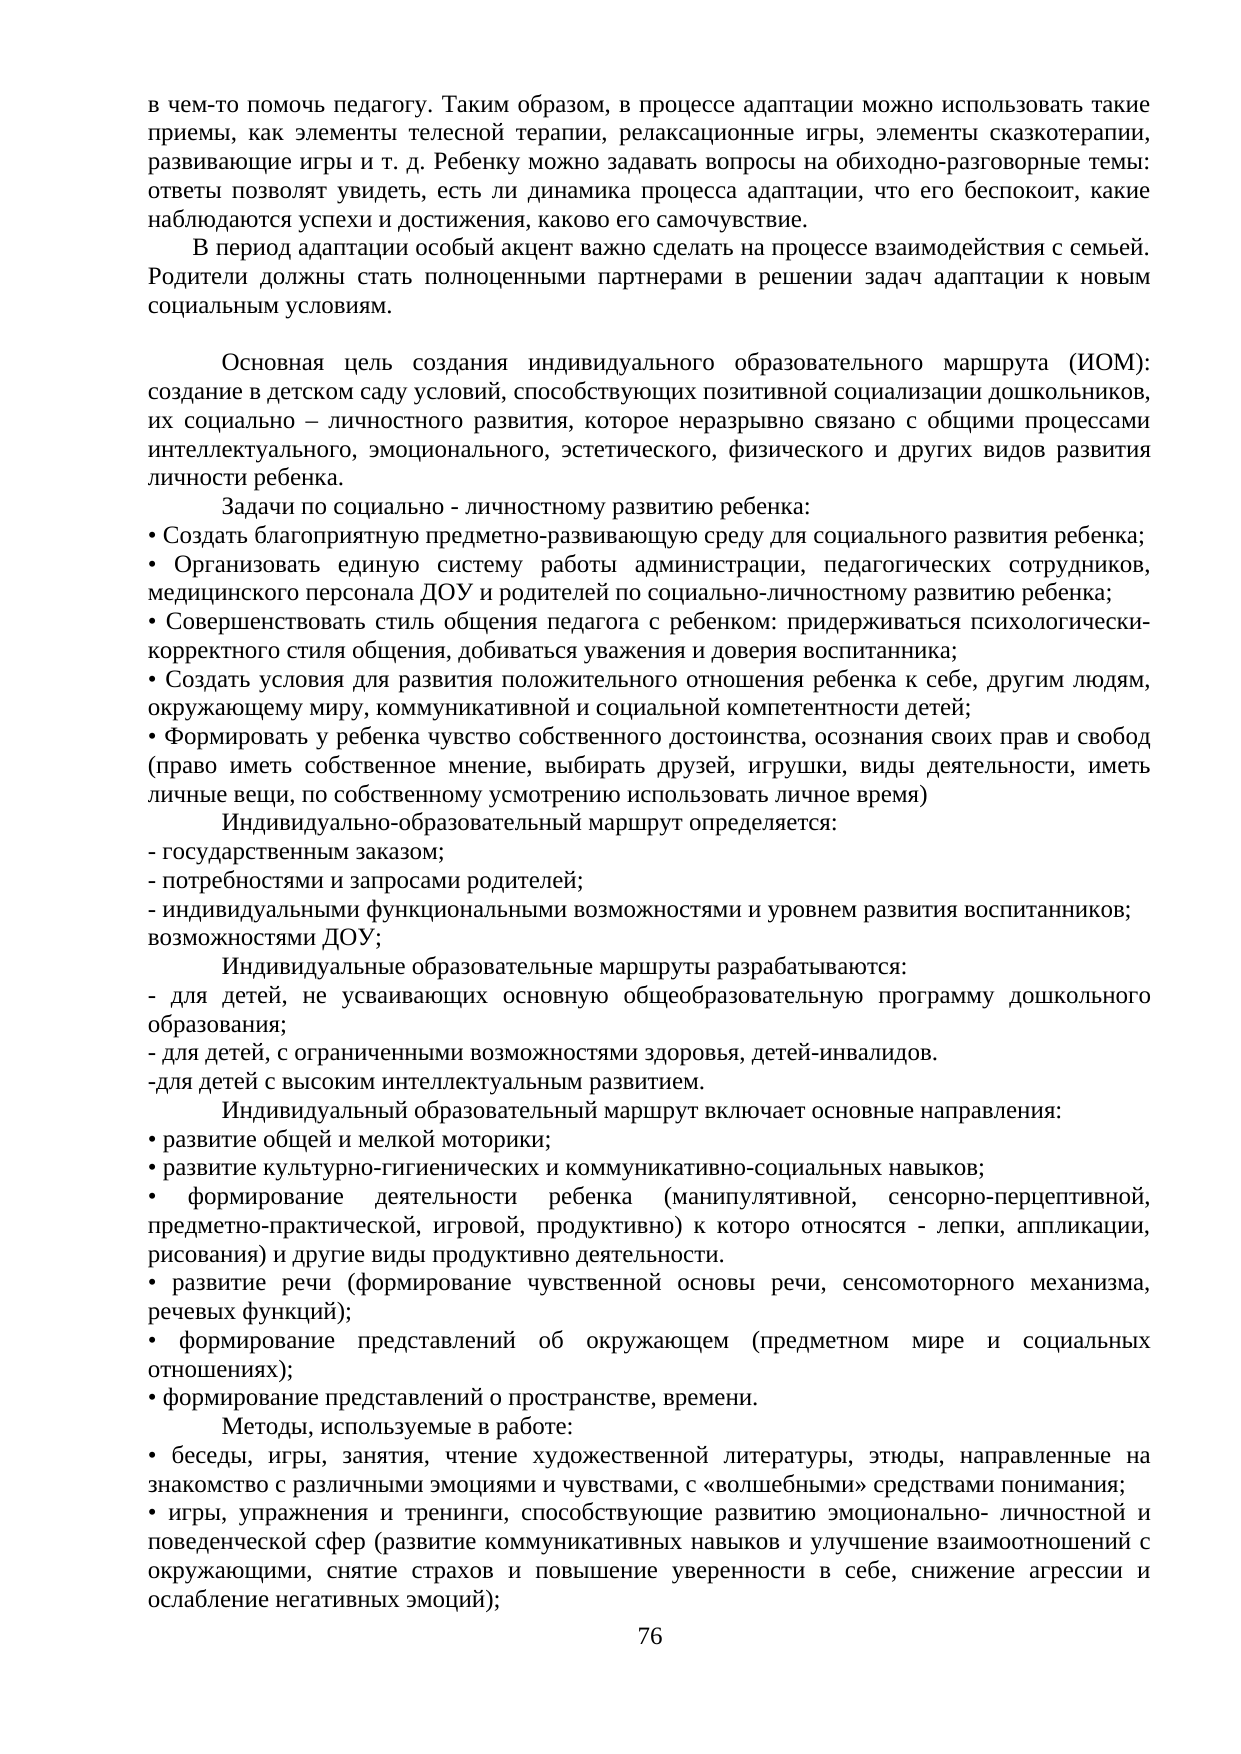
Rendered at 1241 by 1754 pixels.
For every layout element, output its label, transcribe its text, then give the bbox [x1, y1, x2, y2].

text • формирование представлений о пространстве, времени. [148, 1382, 1152, 1411]
text возможностями ДОУ; [148, 922, 1152, 951]
text Индивидуально-образовательный маршрут определяется: [148, 807, 1152, 836]
text • Создать условия для развития положительного отношения ребенка к себе, другим людям, окружающему миру, коммуникативной и социальной компетентности детей; [148, 664, 1152, 721]
text -для детей с высоким интеллектуальным развитием. [148, 1066, 1152, 1095]
text - потребностями и запросами родителей; [148, 865, 1152, 894]
text Основная цель создания индивидуального образовательного маршрута (ИОМ): создание в детском саду условий, способствующих позитивной социализации дошкольников, их социально – личностного развития, которое неразрывно связано с общими процессами интеллектуального, эмоционального, эстетического, физического и других видов развития личности ребенка. [148, 347, 1152, 491]
text • Совершенствовать стиль общения педагога с ребенком: придерживаться психологически-корректного стиля общения, добиваться уважения и доверия воспитанника; [148, 606, 1152, 664]
text • формирование представлений об окружающем (предметном мире и социальных отношениях); [148, 1325, 1152, 1382]
text - для детей, с ограниченными возможностями здоровья, детей-инвалидов. [148, 1037, 1152, 1066]
text - индивидуальными функциональными возможностями и уровнем развития воспитанников; [148, 894, 1152, 922]
text Индивидуальный образовательный маршрут включает основные направления: [148, 1095, 1152, 1124]
text • Формировать у ребенка чувство собственного достоинства, осознания своих прав и свобод (право иметь собственное мнение, выбирать друзей, игрушки, виды деятельности, иметь личные вещи, по собственному усмотрению использовать личное время) [148, 721, 1152, 807]
text - государственным заказом; [148, 836, 1152, 865]
text - для детей, не усваивающих основную общеобразовательную программу дошкольного образования; [148, 980, 1152, 1037]
text Задачи по социально - личностному развитию ребенка: [148, 491, 1152, 520]
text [148, 89, 1152, 232]
text • развитие речи (формирование чувственной основы речи, сенсомоторного механизма, речевых функций); [148, 1267, 1152, 1325]
text • формирование деятельности ребенка (манипулятивной, сенсорно-перцептивной, предметно-практической, игровой, продуктивно) к которо относятся - лепки, аппликации, рисования) и другие виды продуктивно деятельности. [148, 1181, 1152, 1267]
text • развитие общей и мелкой моторики; [148, 1124, 1152, 1152]
text Методы, используемые в работе: [148, 1411, 1152, 1440]
text В период адаптации особый акцент важно сделать на процессе взаимодействия с семьей. Родители должны стать полноценными партнерами в решении задач адаптации к новым социальным условиям. [148, 232, 1152, 319]
text • игры, упражнения и тренинги, способствующие развитию эмоционально- личностной и поведенческой сфер (развитие коммуникативных навыков и улучшение взаимоотношений с окружающими, снятие страхов и повышение уверенности в себе, снижение агрессии и ослабление негативных эмоций); [148, 1497, 1152, 1612]
text • беседы, игры, занятия, чтение художественной литературы, этюды, направленные на знакомство с различными эмоциями и чувствами, с «волшебными» средствами понимания; [148, 1440, 1152, 1497]
text • развитие культурно-гигиенических и коммуникативно-социальных навыков; [148, 1152, 1152, 1181]
text • Организовать единую систему работы администрации, педагогических сотрудников, медицинского персонала ДОУ и родителей по социально-личностному развитию ребенка; [148, 549, 1152, 606]
text Индивидуальные образовательные маршруты разрабатываются: [148, 951, 1152, 980]
text • Создать благоприятную предметно-развивающую среду для социального развития ребенка; [148, 520, 1152, 549]
